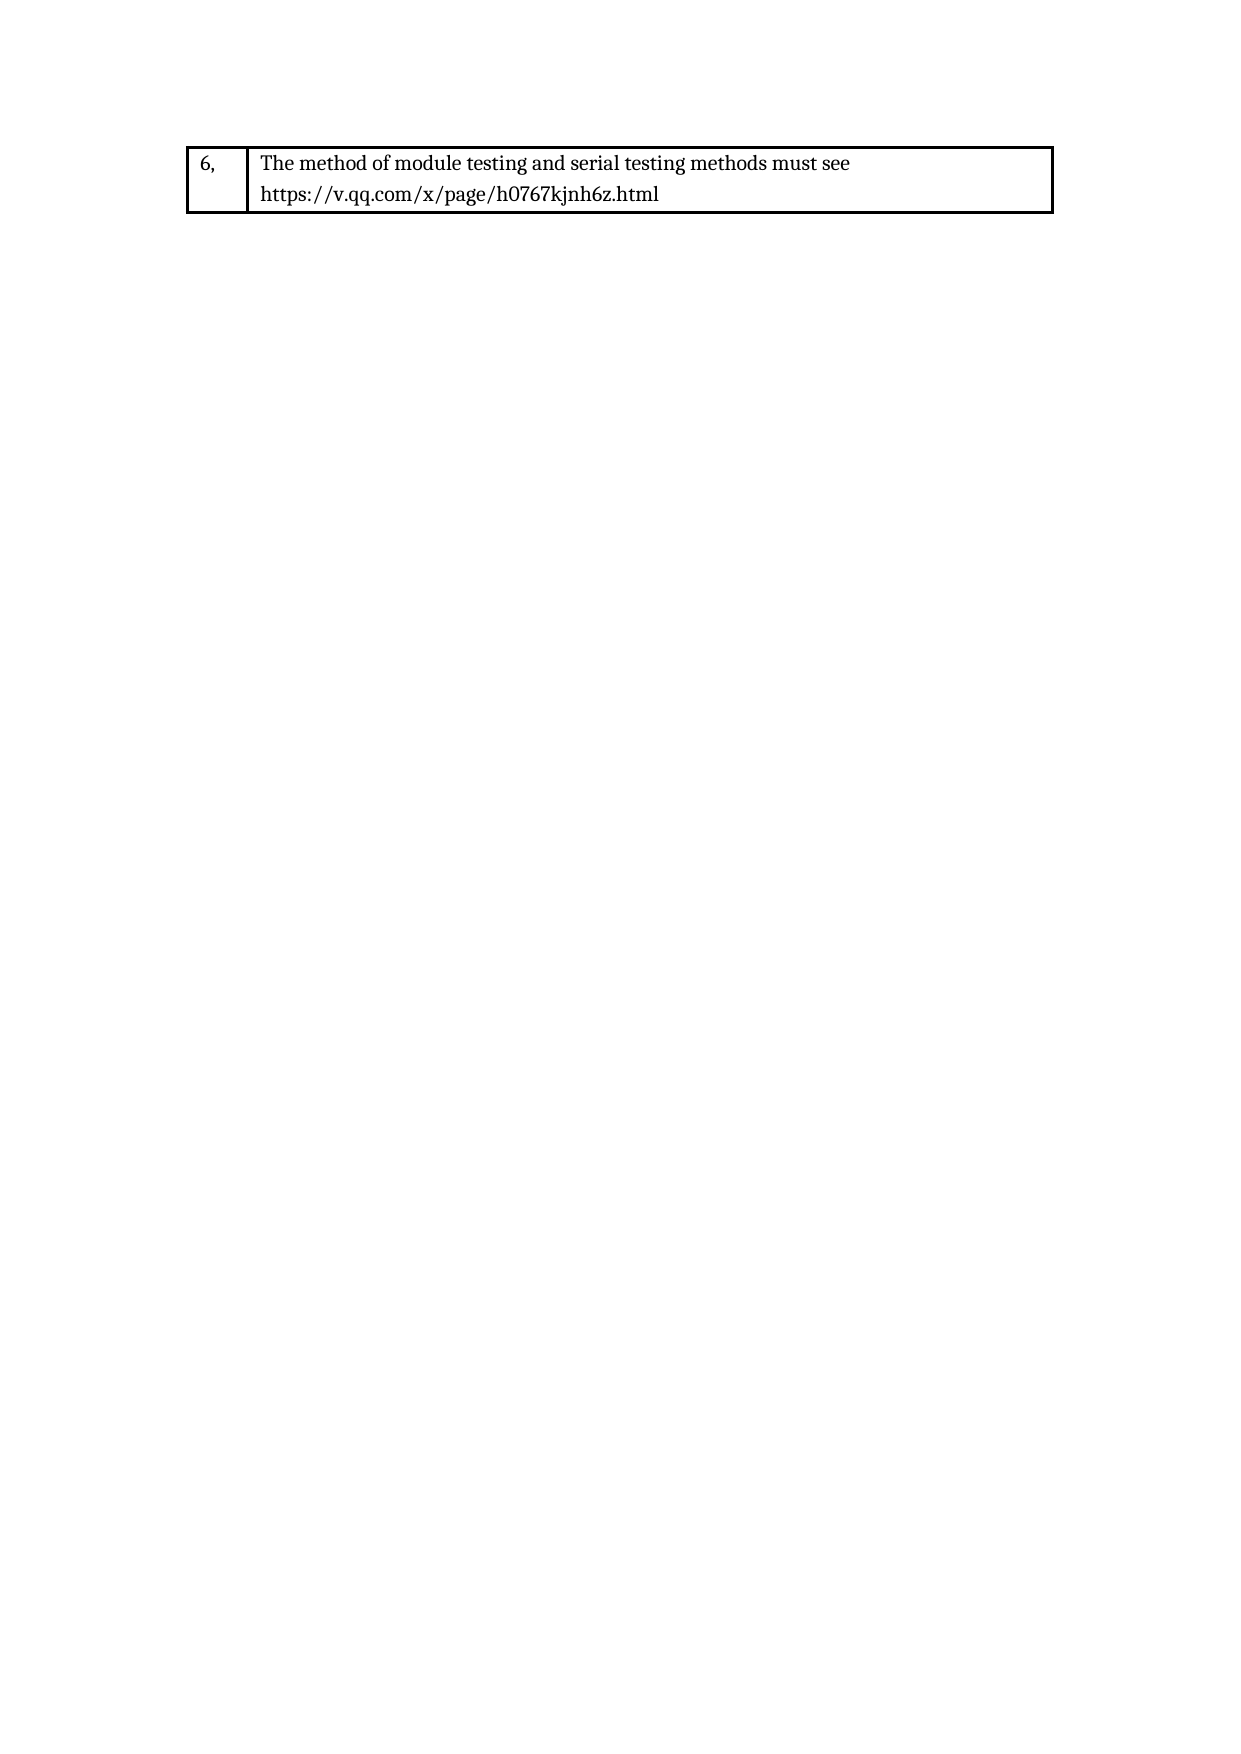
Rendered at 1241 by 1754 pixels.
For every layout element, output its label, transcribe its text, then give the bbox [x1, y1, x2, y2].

table_cell The method of module testing and serial testing methods must see https://v.qq.com/x/page/h0767kjnh6z.html [249, 149, 1051, 211]
table_cell 6, [189, 149, 246, 211]
